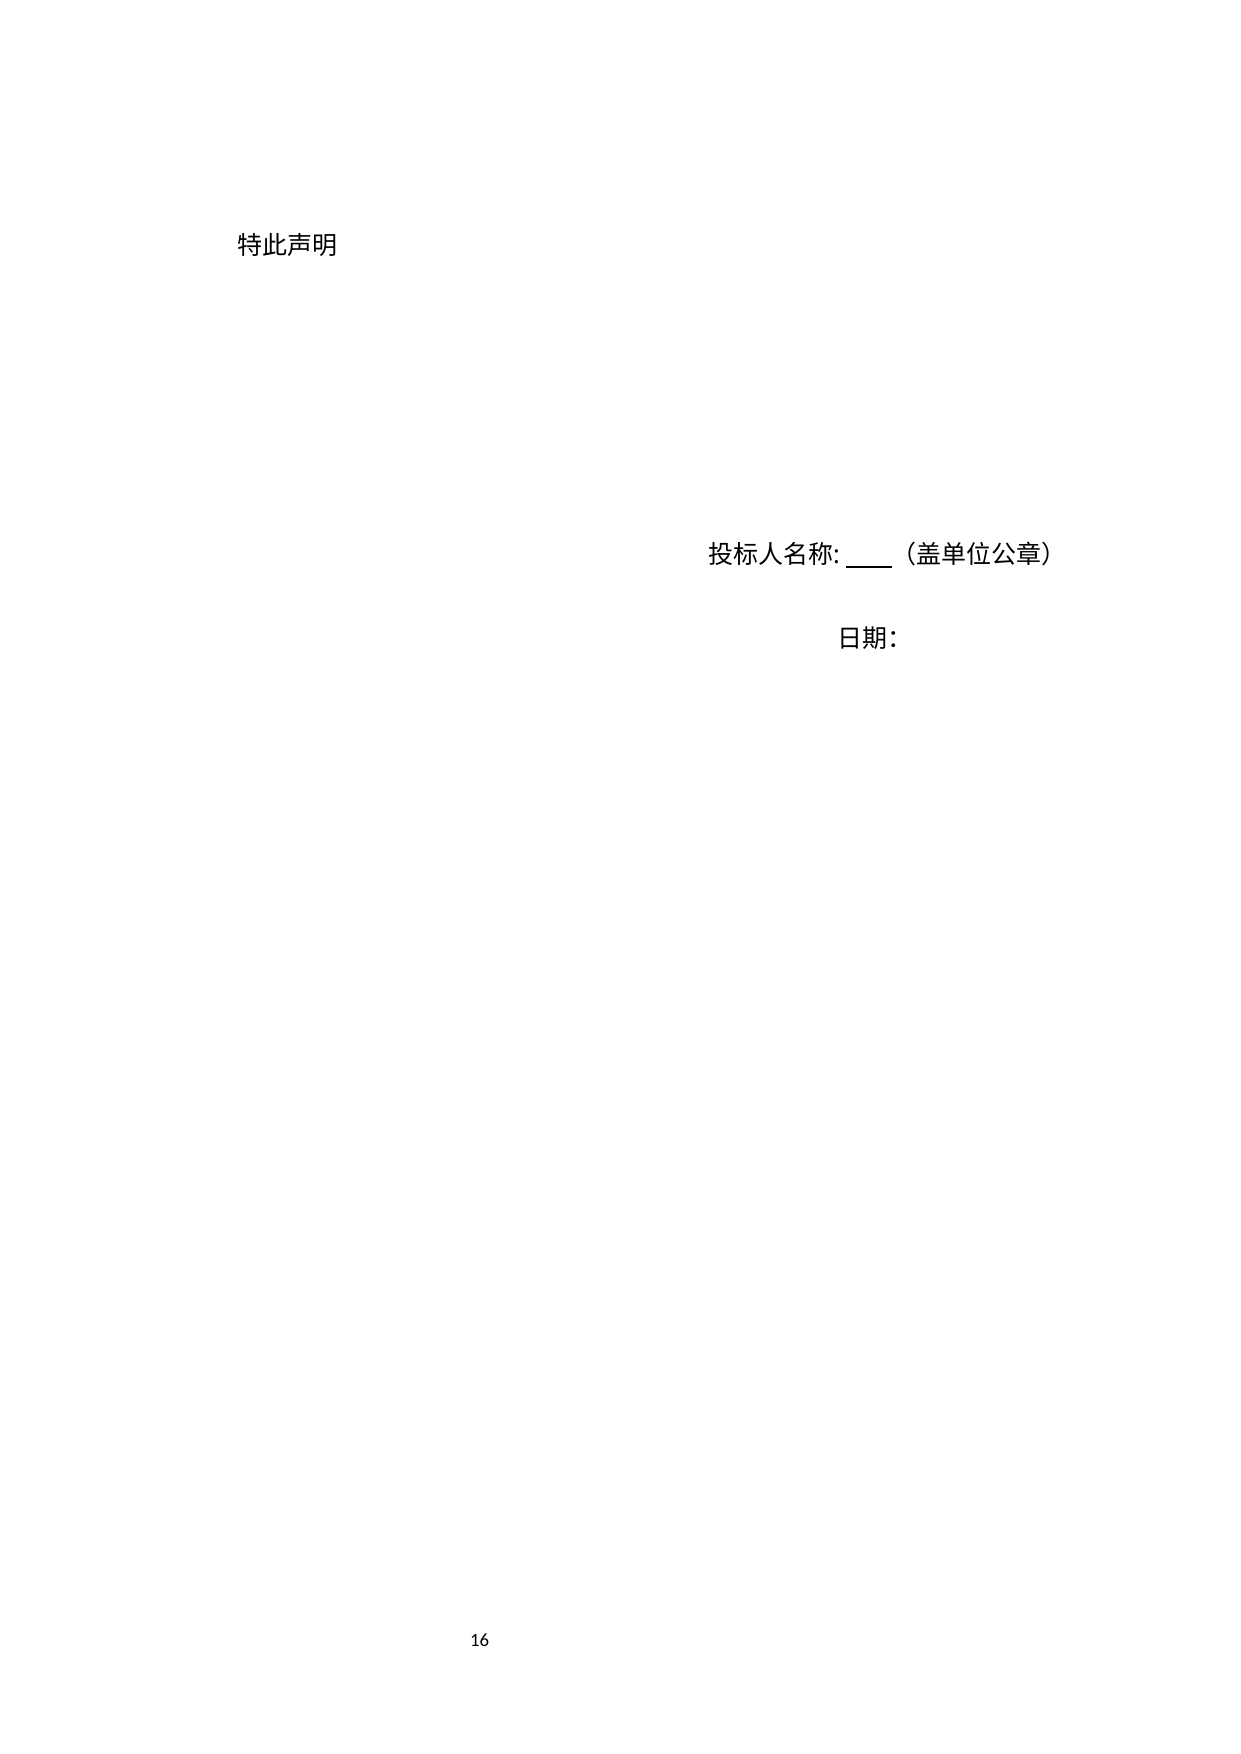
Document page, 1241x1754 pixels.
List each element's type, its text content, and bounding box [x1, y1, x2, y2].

text 特此声明 [187, 211, 1053, 276]
text 投标人名称: （盖单位公章） [187, 521, 1066, 586]
text 日期： [187, 604, 1066, 669]
